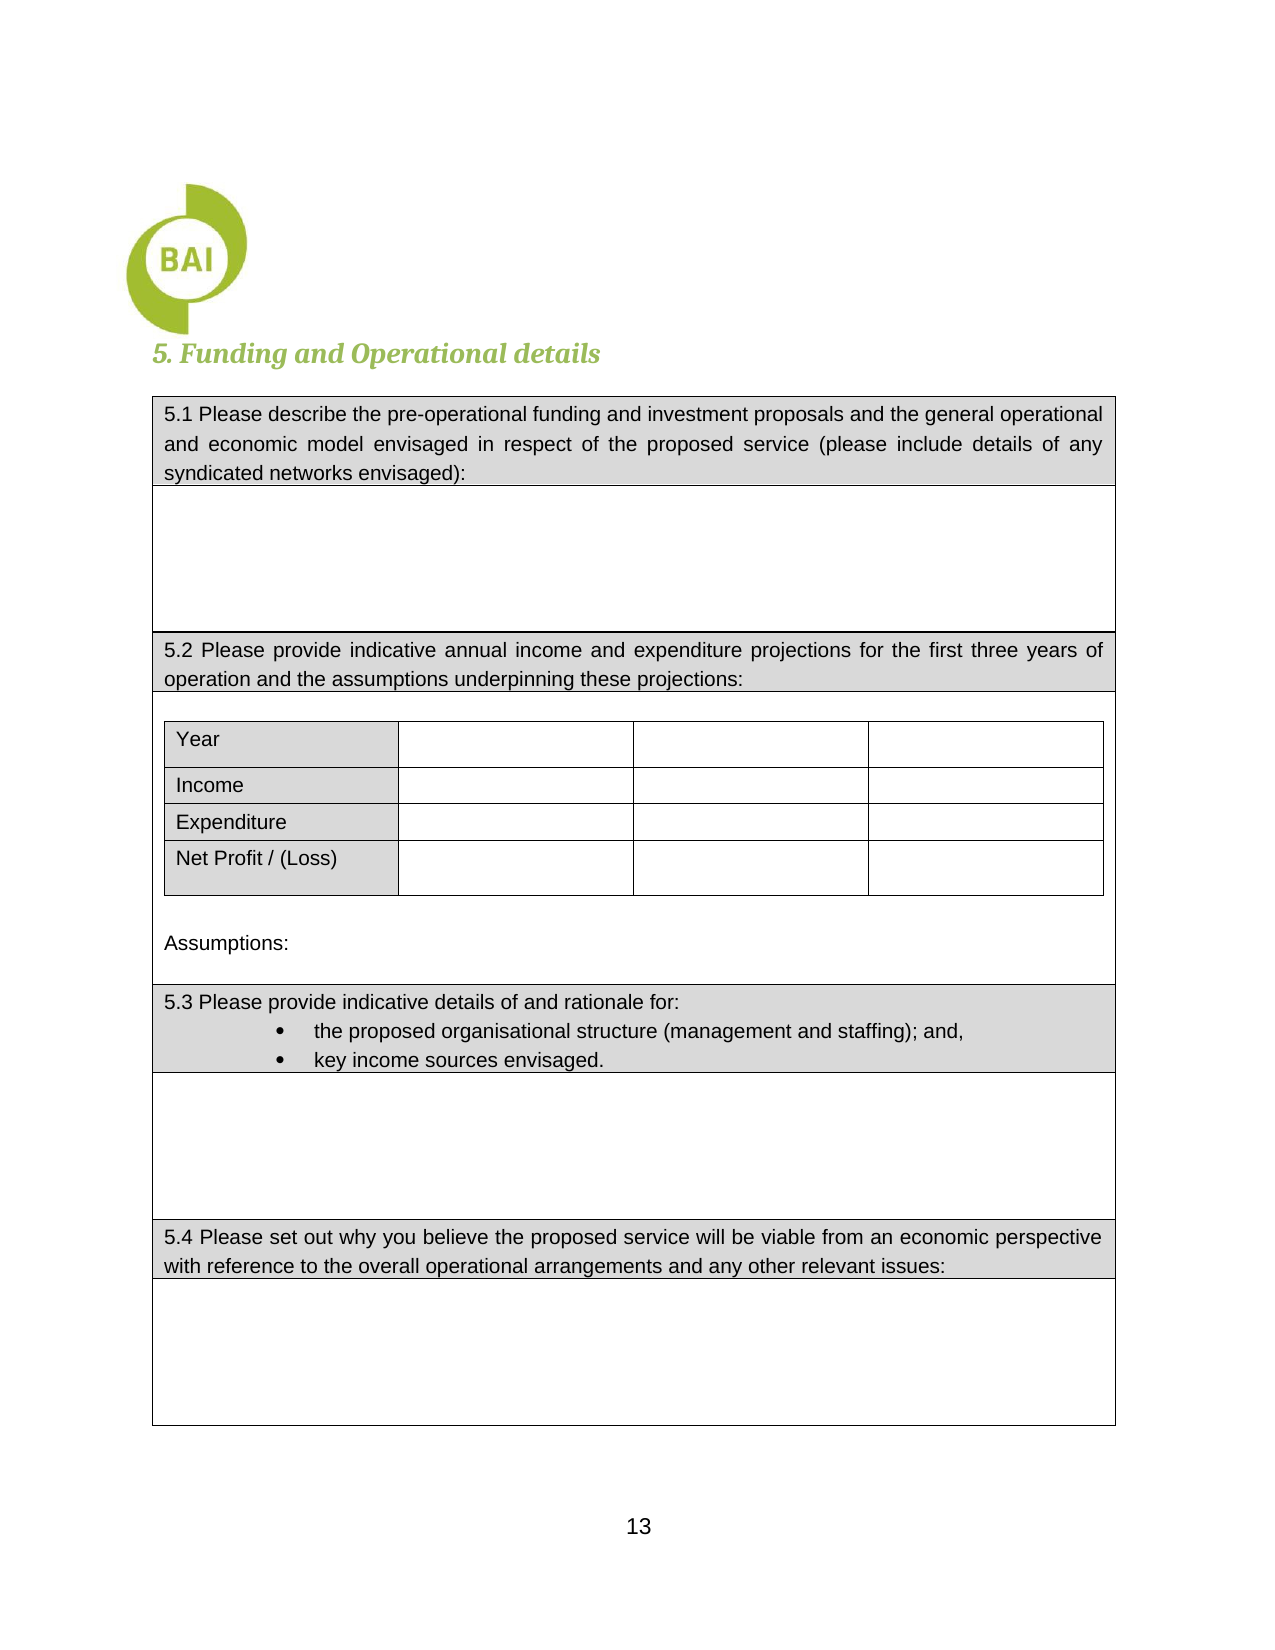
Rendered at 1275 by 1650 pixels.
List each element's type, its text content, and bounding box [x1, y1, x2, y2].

table_cell [153, 1073, 1115, 1219]
picture [116, 182, 249, 339]
table_cell 5.4 Please set out why you believe the proposed service will be viable from an economic perspective with reference to the overall operational arrangements and any other relevant issues: [153, 1220, 1115, 1278]
table_cell 5.2 Please provide indicative annual income and expenditure projections for the first three years of operation and the assumptions underpinning these projections: [153, 633, 1115, 691]
table_cell [153, 486, 1115, 631]
subtitle 5. Funding and Operational details [152, 337, 1110, 371]
table_cell 5.3 Please provide indicative details of and rationale for: the proposed organisational structure (management and staffing); and, key income sources envisaged. [153, 985, 1115, 1072]
table_cell [153, 1279, 1115, 1425]
table_cell Assumptions: [153, 692, 1115, 983]
table_header 5.1 Please describe the pre-operational funding and investment proposals and the general operational and economic model envisaged in respect of the proposed service (please include details of any syndicated networks envisaged): [153, 397, 1115, 484]
